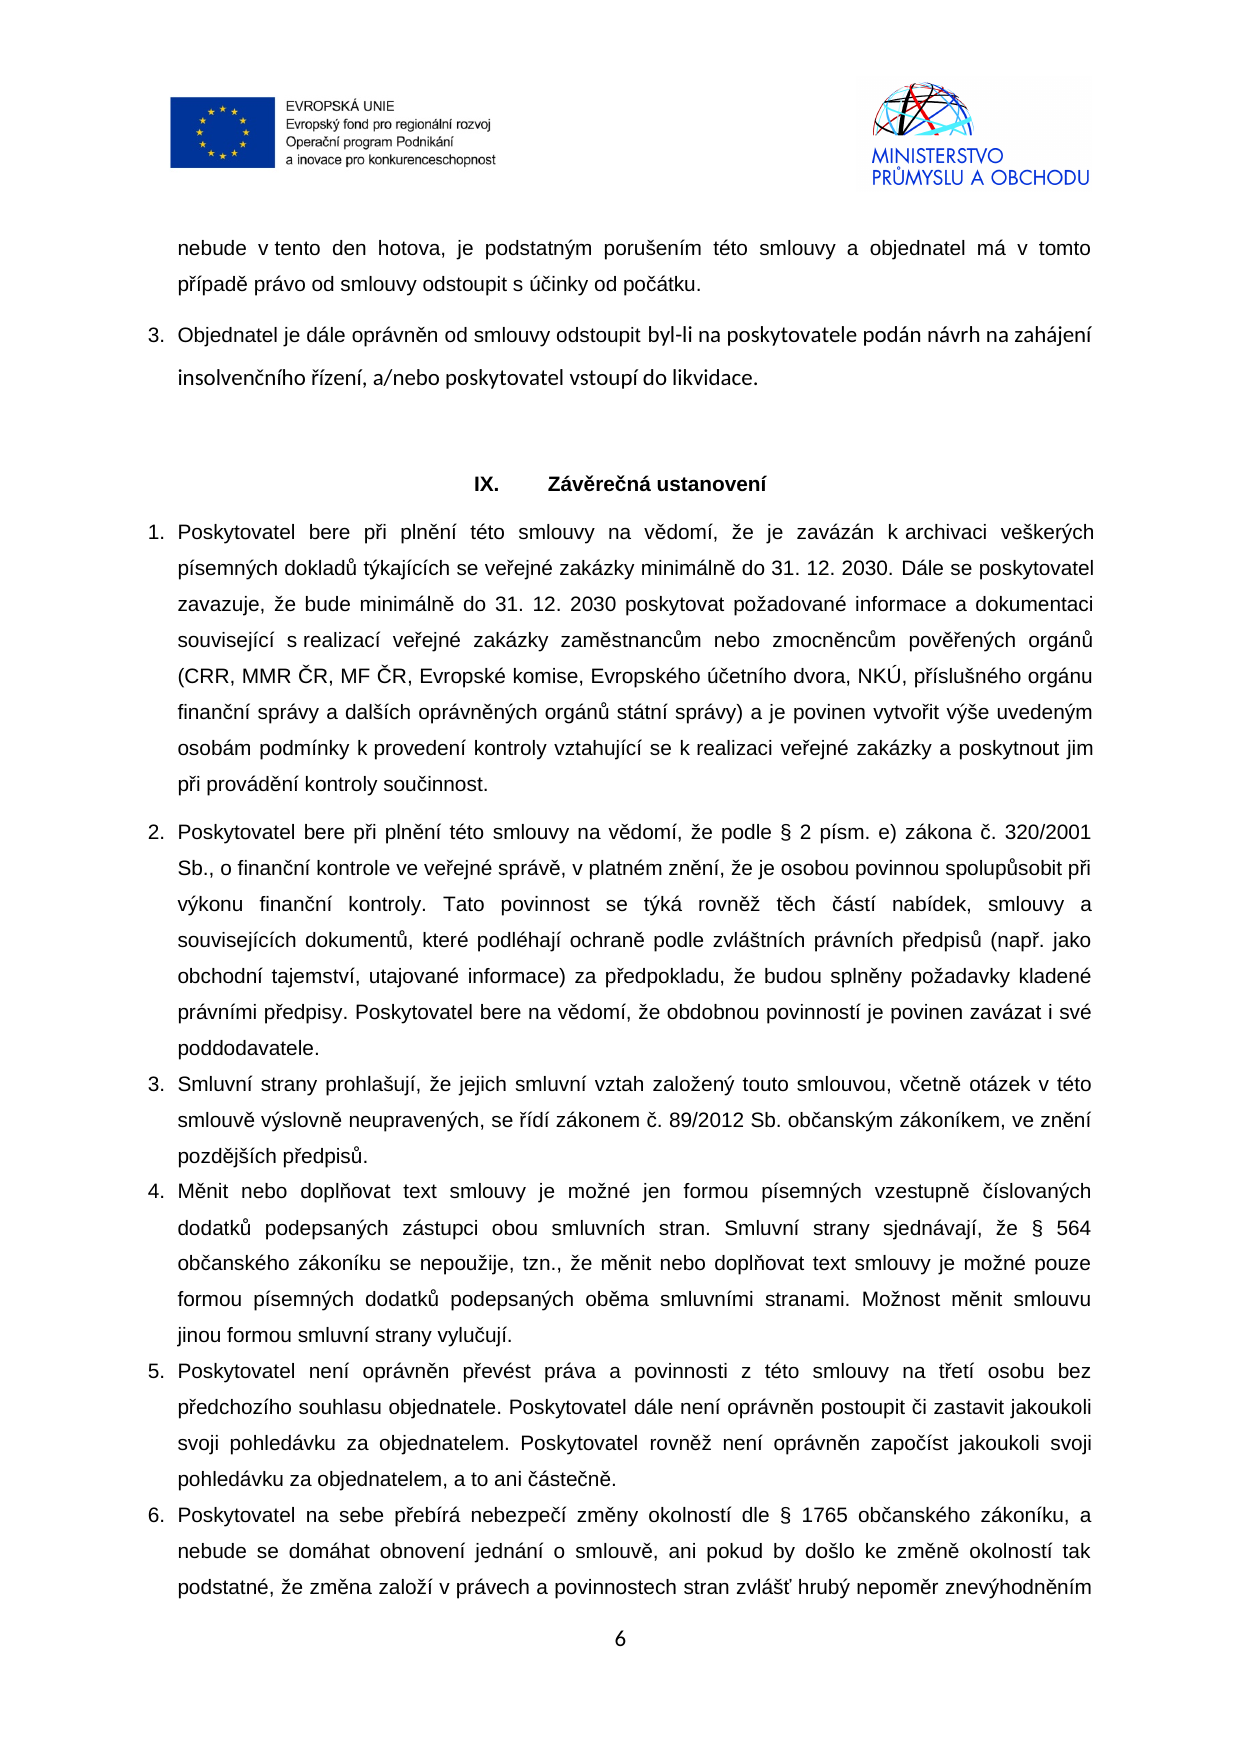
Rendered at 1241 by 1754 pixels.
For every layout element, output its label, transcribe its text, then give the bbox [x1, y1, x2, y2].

list Smluvní strany prohlašují, že jejich smluvní vztah založený touto smlouvou, včetně otázek v této smlouvě výslovně neupravených, se řídí zákonem č. 89/2012 Sb. občanským zákoníkem, ve znění pozdějších předpisů. [148, 1072, 1093, 1167]
text 3. Objednatel je dále oprávněn od smlouvy odstoupit byl-li na poskytovatele podán návrh na zahájení insolvenčního řízení, a/nebo poskytovatel vstoupí do likvidace. [148, 321, 1093, 391]
text IX. Závěrečná ustanovení [148, 472, 1093, 496]
list Měnit nebo doplňovat text smlouvy je možné jen formou písemných vzestupně číslovaných dodatků podepsaných zástupci obou smluvních stran. Smluvní strany sjednávají, že § 564 občanského zákoníku se nepoužije, tzn., že měnit nebo doplňovat text smlouvy je možné pouze formou písemných dodatků podepsaných oběma smluvními stranami. Možnost měnit smlouvu jinou formou smluvní strany vylučují. [148, 1179, 1093, 1347]
subtitle Poskytovatel bere při plnění této smlouvy na vědomí, že je zavázán k archivaci veškerých písemných dokladů týkajících se veřejné zakázky minimálně do 31. 12. 2030. Dále se poskytovatel zavazuje, že bude minimálně do 31. 12. 2030 poskytovat požadované informace a dokumentaci související s realizací veřejné zakázky zaměstnancům nebo zmocněncům pověřených orgánů (CRR, MMR ČR, MF ČR, Evropské komise, Evropského účetního dvora, NKÚ, příslušného orgánu finanční správy a dalších oprávněných orgánů státní správy) a je povinen vytvořit výše uvedeným osobám podmínky k provedení kontroly vztahující se k realizaci veřejné zakázky a poskytnout jim při provádění kontroly součinnost. [148, 520, 1094, 796]
list Poskytovatel bere při plnění této smlouvy na vědomí, že podle § 2 písm. e) zákona č. 320/2001 Sb., o finanční kontrole ve veřejné správě, v platném znění, že je osobou povinnou spolupůsobit při výkonu finanční kontroly. Tato povinnost se týká rovněž těch částí nabídek, smlouvy a souvisejících dokumentů, které podléhají ochraně podle zvláštních právních předpisů (např. jako obchodní tajemství, utajované informace) za předpokladu, že budou splněny požadavky kladené právními předpisy. Poskytovatel bere na vědomí, že obdobnou povinností je povinen zavázat i své poddodavatele. [148, 820, 1093, 1059]
picture [856, 76, 1093, 192]
picture [147, 73, 519, 192]
list Poskytovatel není oprávněn převést práva a povinnosti z této smlouvy na třetí osobu bez předchozího souhlasu objednatele. Poskytovatel dále není oprávněn postoupit či zastavit jakoukoli svoji pohledávku za objednatelem. Poskytovatel rovněž není oprávněn započíst jakoukoli svoji pohledávku za objednatelem, a to ani částečně. [148, 1359, 1093, 1491]
